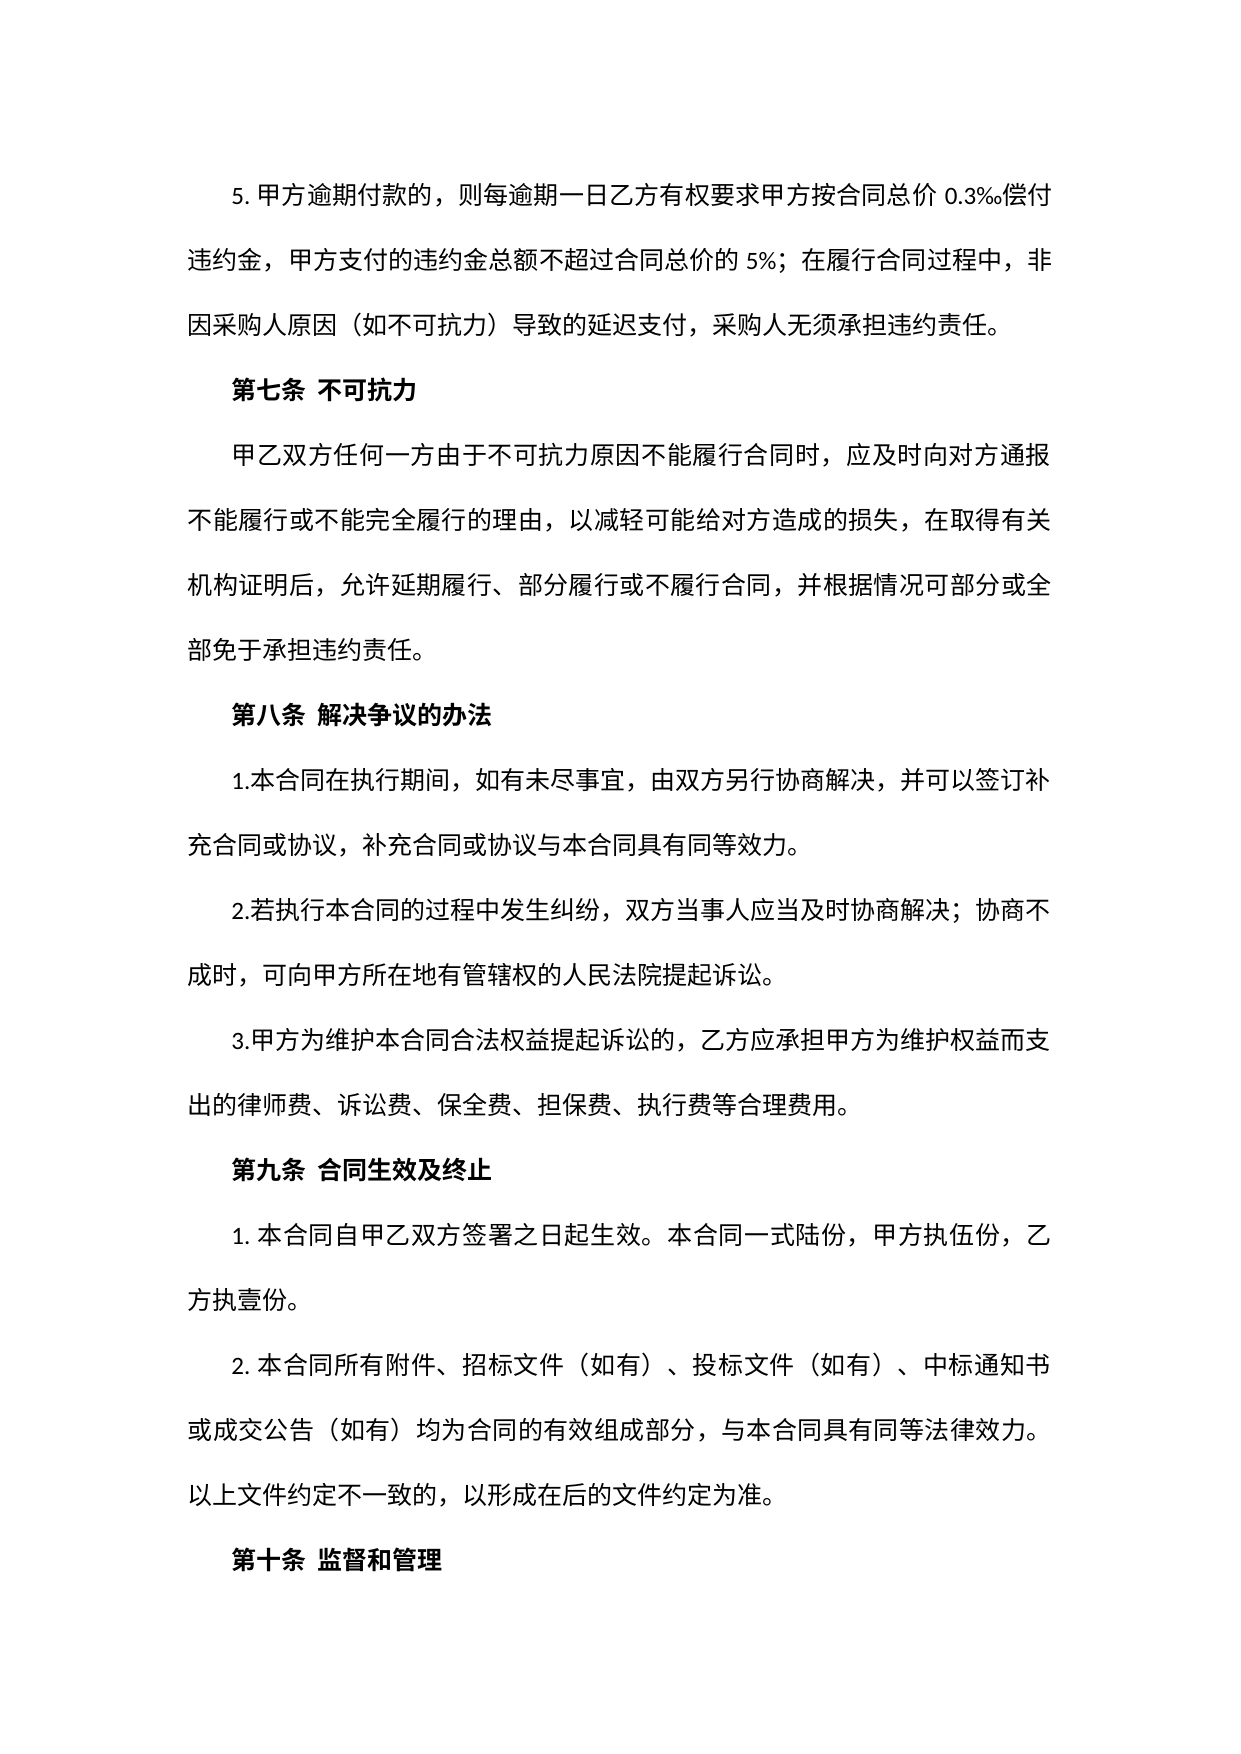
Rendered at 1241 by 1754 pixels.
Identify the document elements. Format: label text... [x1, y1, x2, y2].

text 1. 本合同自甲乙双方签署之日起生效。本合同一式陆份，甲方执伍份，乙方执壹份。 [187, 1202, 1053, 1332]
text 2. 本合同所有附件、招标文件（如有）、投标文件（如有）、中标通知书或成交公告（如有）均为合同的有效组成部分，与本合同具有同等法律效力。以上文件约定不一致的，以形成在后的文件约定为准。 [187, 1332, 1053, 1527]
text 甲乙双方任何一方由于不可抗力原因不能履行合同时，应及时向对方通报不能履行或不能完全履行的理由，以减轻可能给对方造成的损失，在取得有关机构证明后，允许延期履行、部分履行或不履行合同，并根据情况可部分或全部免于承担违约责任。 [187, 422, 1053, 682]
text 第七条 不可抗力 [187, 357, 1053, 422]
text 第十条 监督和管理 [187, 1527, 1053, 1592]
text 第九条 合同生效及终止 [187, 1137, 1053, 1202]
text 5. 甲方逾期付款的，则每逾期一日乙方有权要求甲方按合同总价0.3‰偿付违约金，甲方支付的违约金总额不超过合同总价的5%；在履行合同过程中，非因采购人原因（如不可抗力）导致的延迟支付，采购人无须承担违约责任。 [187, 162, 1053, 357]
text 第八条 解决争议的办法 [187, 682, 1053, 747]
text 2.若执行本合同的过程中发生纠纷，双方当事人应当及时协商解决；协商不成时，可向甲方所在地有管辖权的人民法院提起诉讼。 [187, 877, 1053, 1007]
text 3.甲方为维护本合同合法权益提起诉讼的，乙方应承担甲方为维护权益而支出的律师费、诉讼费、保全费、担保费、执行费等合理费用。 [187, 1007, 1053, 1137]
text 1.本合同在执行期间，如有未尽事宜，由双方另行协商解决，并可以签订补充合同或协议，补充合同或协议与本合同具有同等效力。 [187, 747, 1053, 877]
